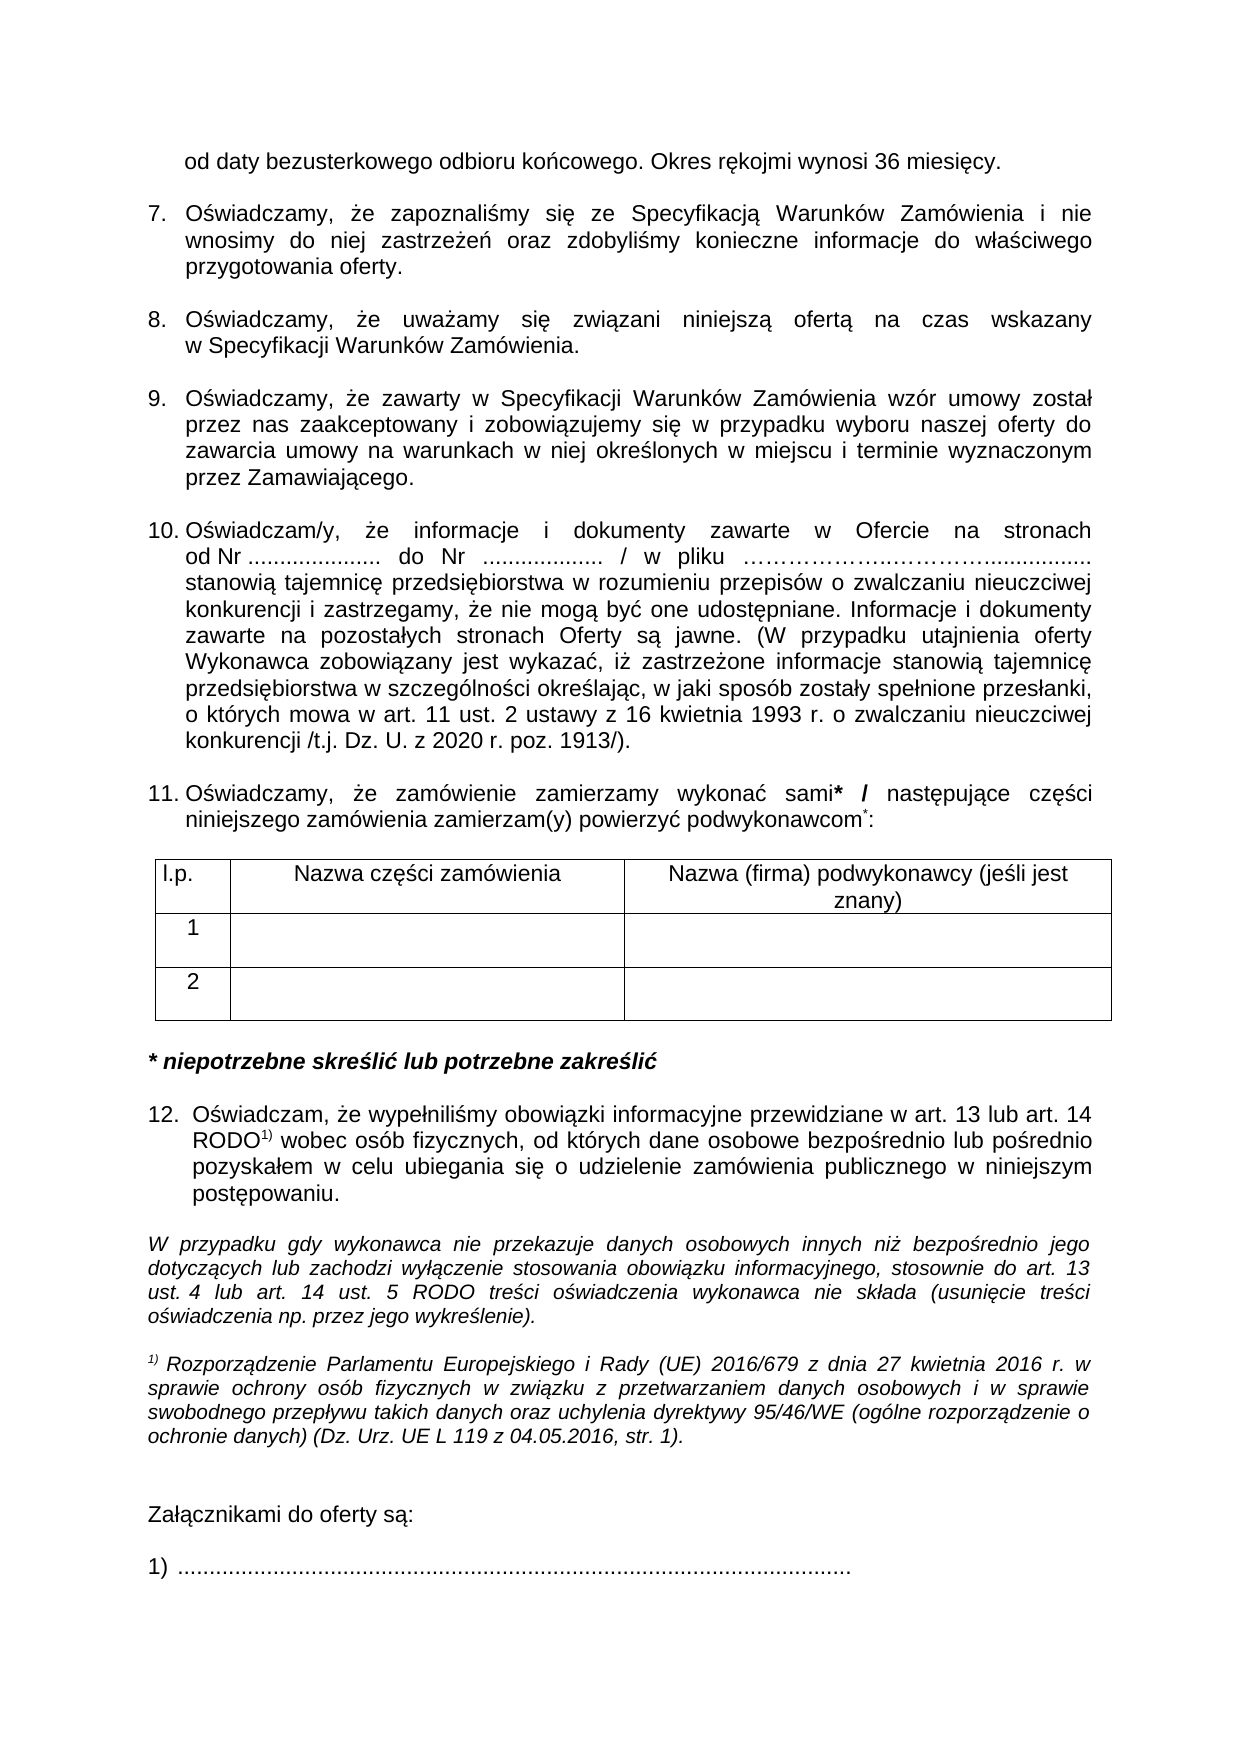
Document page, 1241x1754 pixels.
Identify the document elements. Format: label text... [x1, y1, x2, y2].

list Oświadczamy, że uważamy się związani niniejszą ofertą na czas wskazany w Specyfikacji Warunków Zamówienia. [148, 306, 1093, 358]
table_cell [231, 914, 624, 967]
text * niepotrzebne skreślić lub potrzebne zakreślić [148, 1048, 1093, 1074]
list Oświadczamy, że zapoznaliśmy się ze Specyfikacją Warunków Zamówienia i nie wnosimy do niej zastrzeżeń oraz zdobyliśmy konieczne informacje do właściwego przygotowania oferty. [148, 200, 1093, 279]
text od daty bezusterkowego odbioru końcowego. Okres rękojmi wynosi 36 miesięcy. [184, 148, 1093, 174]
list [148, 1553, 1093, 1580]
table_cell [625, 968, 1111, 1020]
table_cell [231, 968, 624, 1020]
table_header l.p. [156, 860, 230, 913]
table_cell [625, 914, 1111, 967]
list Oświadczam/y, że informacje i dokumenty zawarte w Ofercie na stronach od Nr ..................... do Nr ................... / w pliku ………………..…………................. stanowią tajemnicę przedsiębiorstwa w rozumieniu przepisów o zwalczaniu nieuczciwej konkurencji i zastrzegamy, że nie mogą być one udostępniane. Informacje i dokumenty zawarte na pozostałych stronach Oferty są jawne. (W przypadku utajnienia oferty Wykonawca zobowiązany jest wykazać, iż zastrzeżone informacje stanowią tajemnicę przedsiębiorstwa w szczególności określając, w jaki sposób zostały spełnione przesłanki, o których mowa w art. 11 ust. 2 ustawy z 16 kwietnia 1993 r. o zwalczaniu nieuczciwej konkurencji /t.j. Dz. U. z 2020 r. poz. 1913/). [148, 517, 1093, 754]
list Oświadczamy, że zamówienie zamierzamy wykonać sami* / następujące części niniejszego zamówienia zamierzam(y) powierzyć podwykonawcom*: [148, 780, 1093, 833]
text W przypadku gdy wykonawca nie przekazuje danych osobowych innych niż bezpośrednio jego dotyczących lub zachodzi wyłączenie stosowania obowiązku informacyjnego, stosownie do art. 13 ust. 4 lub art. 14 ust. 5 RODO treści oświadczenia wykonawca nie składa (usunięcie treści oświadczenia np. przez jego wykreślenie). [148, 1232, 1093, 1328]
list Oświadczamy, że zawarty w Specyfikacji Warunków Zamówienia wzór umowy został przez nas zaakceptowany i zobowiązujemy się w przypadku wyboru naszej oferty do zawarcia umowy na warunkach w niej określonych w miejscu i terminie wyznaczonym przez Zamawiającego. [148, 385, 1093, 490]
table_header Nazwa części zamówienia [231, 860, 624, 913]
table_cell 1 [156, 914, 230, 967]
table_cell 2 [156, 968, 230, 1020]
list Oświadczam, że wypełniliśmy obowiązki informacyjne przewidziane w art. 13 lub art. 14 RODO1) wobec osób fizycznych, od których dane osobowe bezpośrednio lub pośrednio pozyskałem w celu ubiegania się o udzielenie zamówienia publicznego w niniejszym postępowaniu. [148, 1101, 1093, 1206]
text Załącznikami do oferty są: [148, 1501, 1093, 1527]
text 1) Rozporządzenie Parlamentu Europejskiego i Rady (UE) 2016/679 z dnia 27 kwietnia 2016 r. w sprawie ochrony osób fizycznych w związku z przetwarzaniem danych osobowych i w sprawie swobodnego przepływu takich danych oraz uchylenia dyrektywy 95/46/WE (ogólne rozporządzenie o ochronie danych) (Dz. Urz. UE L 119 z 04.05.2016, str. 1). [148, 1352, 1093, 1448]
table_header Nazwa (firma) podwykonawcy (jeśli jest znany) [625, 860, 1111, 913]
